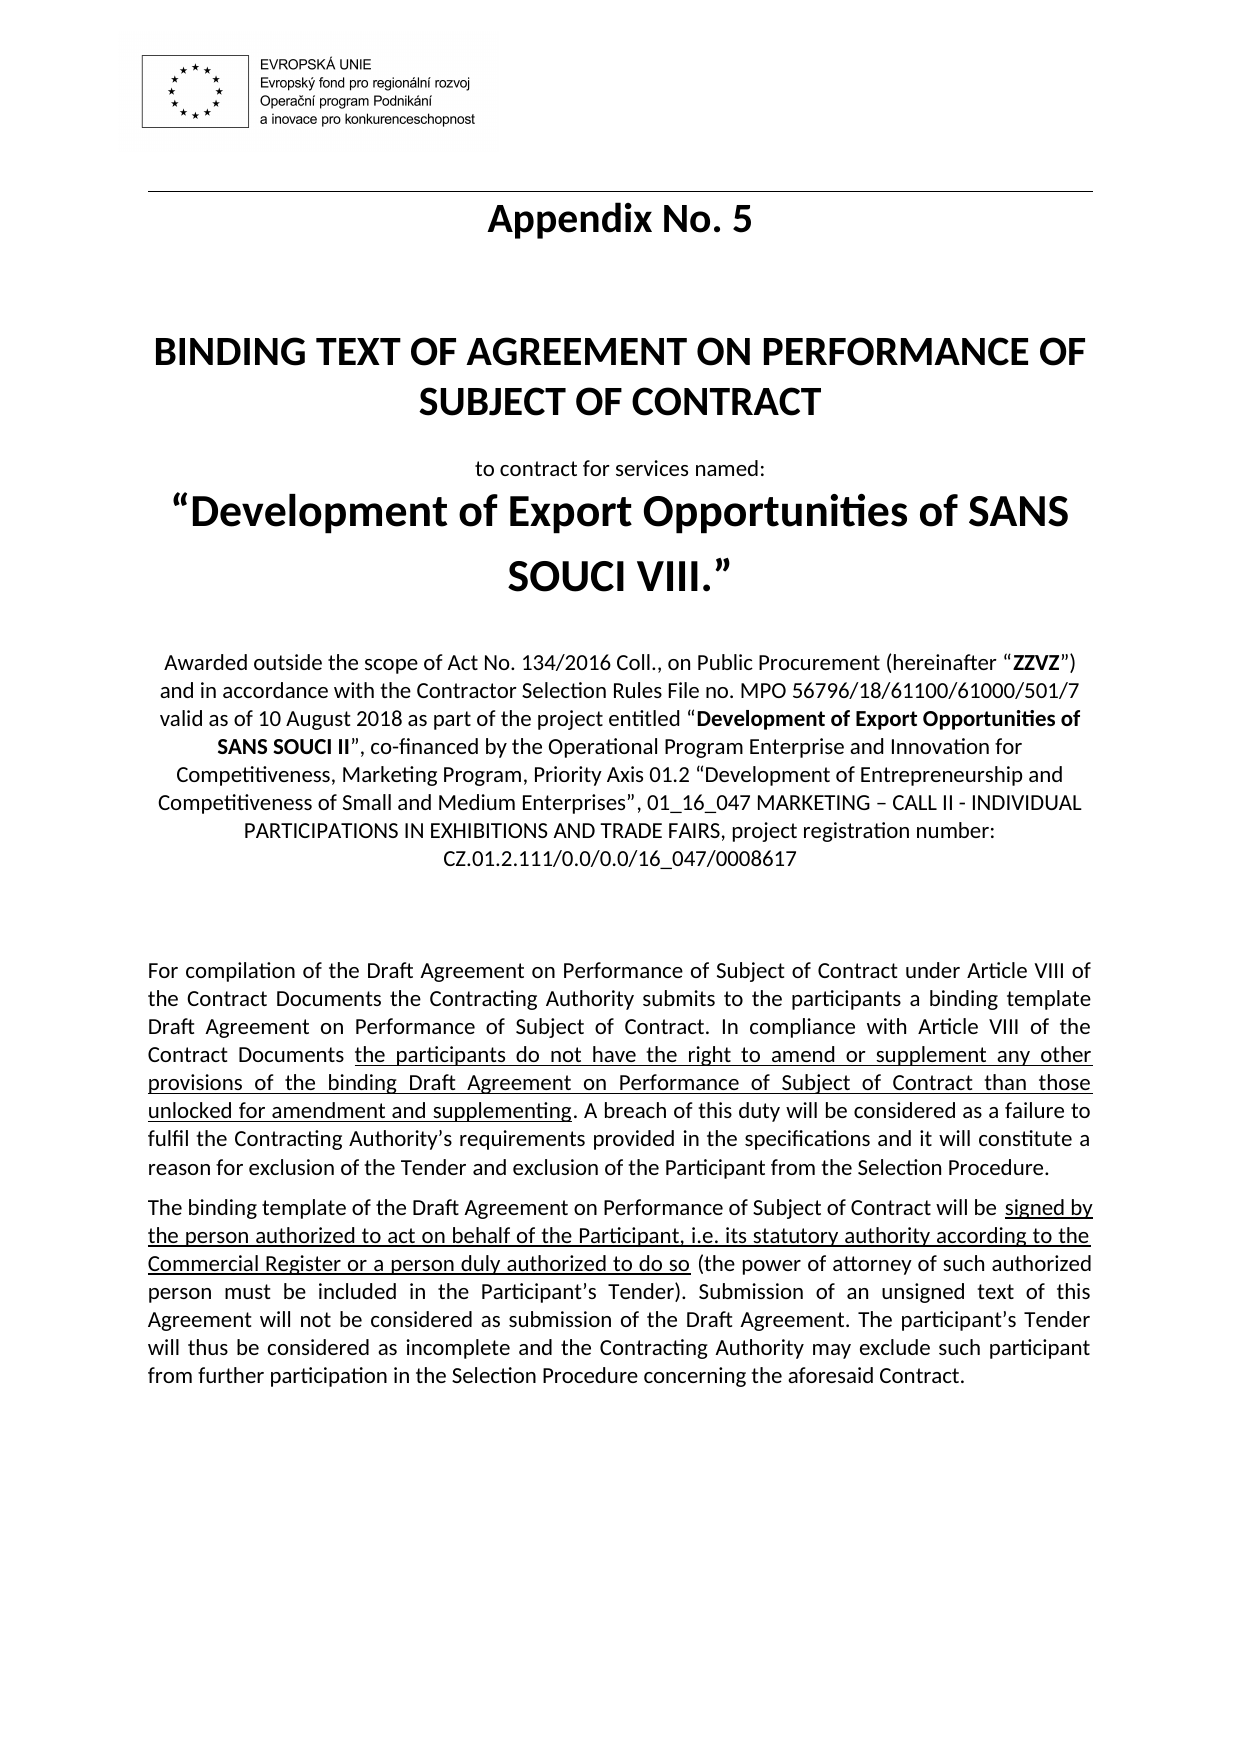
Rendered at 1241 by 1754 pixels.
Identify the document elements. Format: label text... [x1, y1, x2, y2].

text “Development of Export Opportunities of SANS SOUCI VIII.” [148, 482, 1093, 602]
text Binding text of Agreement on PERFORMANCE OF SUBJECT OF CONTRACT [148, 324, 1093, 426]
text For compilation of the Draft Agreement on Performance of Subject of Contract under Article VIII of the Contract Documents the Contracting Authority submits to the participants a binding template Draft Agreement on Performance of Subject of Contract. In compliance with Article VIII of the Contract Documents the participants do not have the right to amend or supplement any other provisions of the binding Draft Agreement on Performance of Subject of Contract than those unlocked for amendment and supplementing. A breach of this duty will be considered as a failure to fulfil the Contracting Authority’s requirements provided in the specifications and it will constitute a reason for exclusion of the Tender and exclusion of the Participant from the Selection Procedure. [148, 1094, 1093, 1181]
text Awarded outside the scope of Act No. 134/2016 Coll., on Public Procurement (hereinafter “ZZVZ”) and in accordance with the Contractor Selection Rules File no. MPO 56796/18/61100/61000/501/7 valid as of 10 August 2018 as part of the project entitled “Development of Export Opportunities of SANS SOUCI II”, co-financed by the Operational Program Enterprise and Innovation for Competitiveness, Marketing Program, Priority Axis 01.2 “Development of Entrepreneurship and Competitiveness of Small and Medium Enterprises”, 01_16_047 MARKETING – CALL II - INDIVIDUAL PARTICIPATIONS IN EXHIBITIONS AND TRADE FAIRS, project registration number: CZ.01.2.111/0.0/0.0/16_047/0008617 [148, 648, 1093, 872]
picture [118, 31, 499, 152]
text Appendix No. 5 [148, 192, 1093, 243]
text For compilation of the Draft Agreement on Performance of Subject of Contract under Article VIII of the Contract Documents the Contracting Authority submits to the participants a binding template Draft Agreement on Performance of Subject of Contract. In compliance with Article VIII of the Contract Documents the participants do not have the right to amend or supplement any other provisions of the binding Draft Agreement on Performance of Subject of Contract than those unlocked for amendment and supplementing. A breach of this duty will be considered as a failure to fulfil the Contracting Authority’s requirements provided in the specifications and it will constitute a reason for exclusion of the Tender and exclusion of the Participant from the Selection Procedure. [148, 956, 1093, 1093]
subtitle to contract for services named: [148, 454, 1093, 482]
text The binding template of the Draft Agreement on Performance of Subject of Contract will be signed by the person authorized to act on behalf of the Participant, i.e. its statutory authority according to the Commercial Register or a person duly authorized to do so (the power of attorney of such authorized person must be included in the Participant’s Tender). Submission of an unsigned text of this Agreement will not be considered as submission of the Draft Agreement. The participant’s Tender will thus be considered as incomplete and the Contracting Authority may exclude such participant from further participation in the Selection Procedure concerning the aforesaid Contract. [148, 1193, 1093, 1389]
